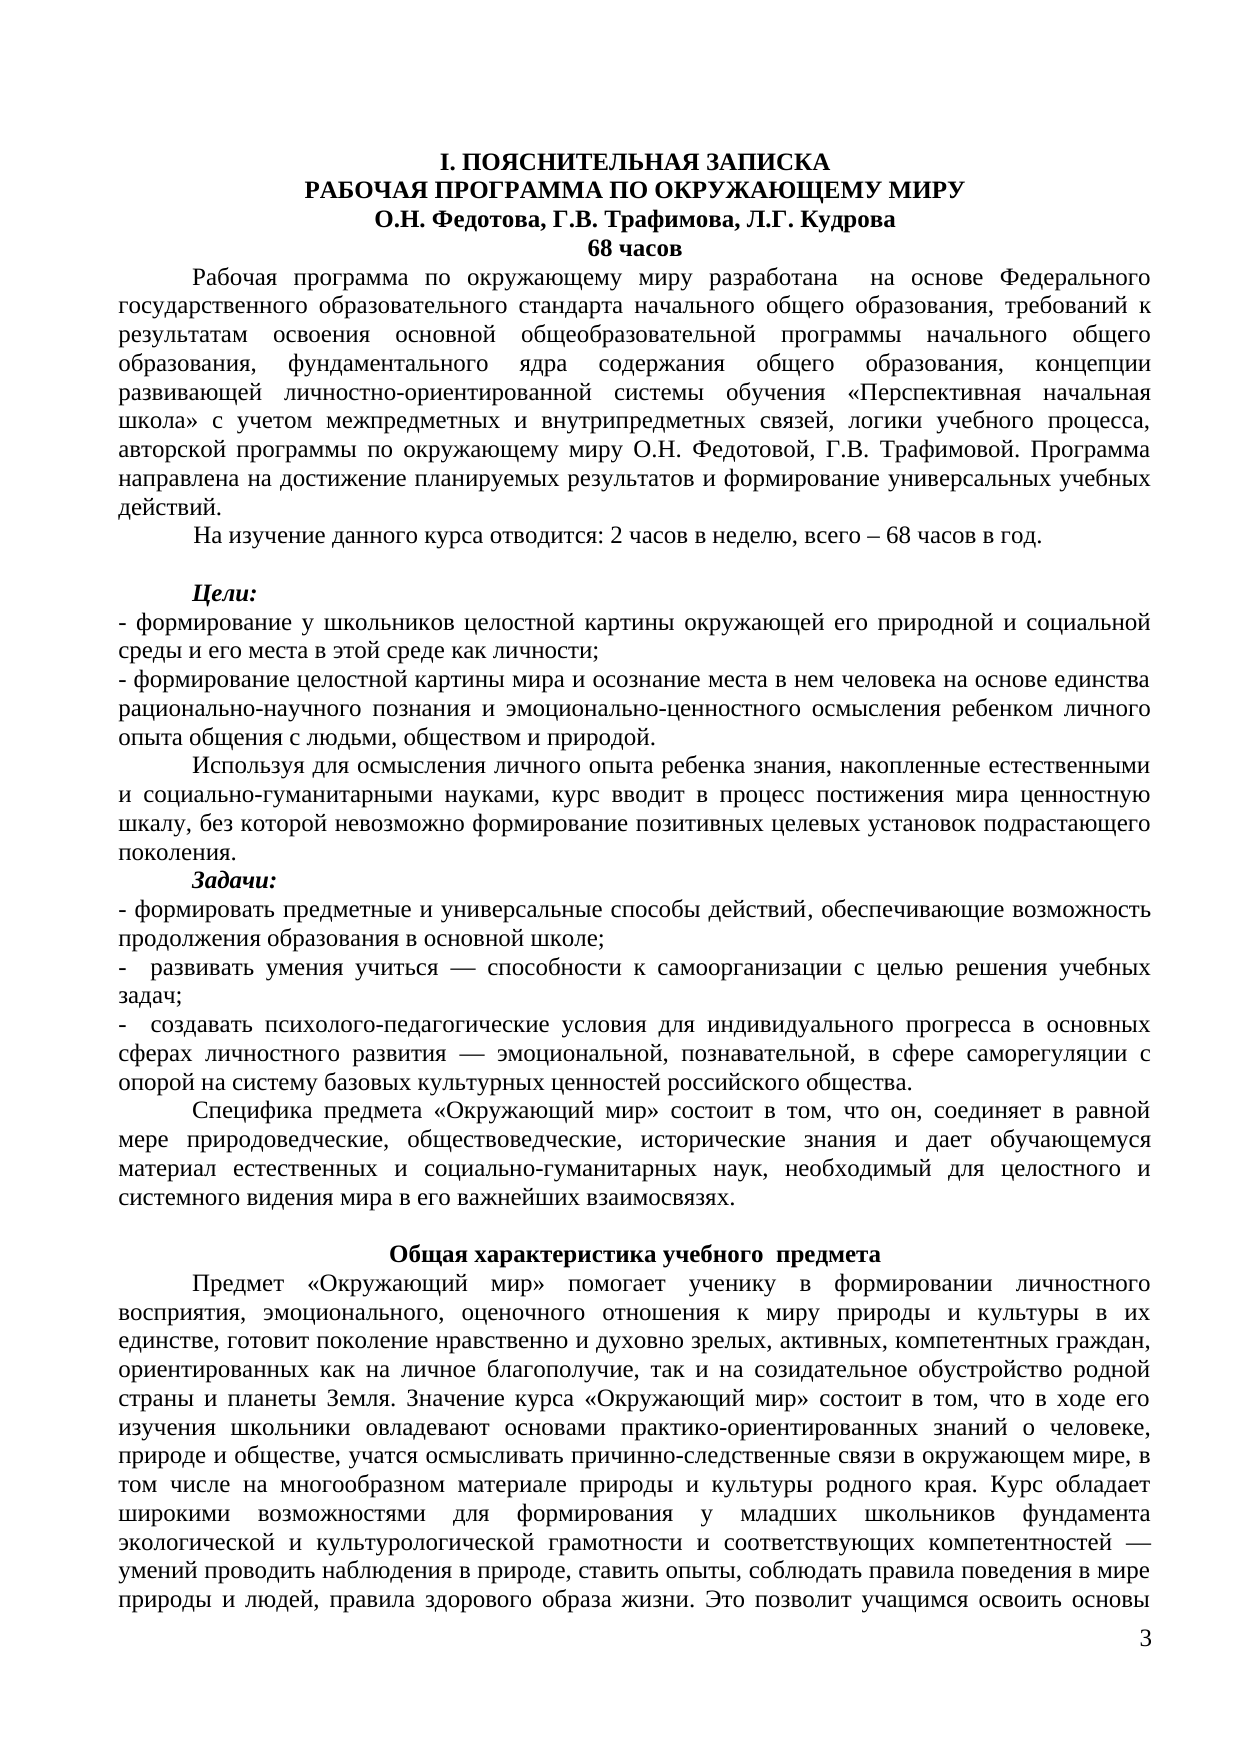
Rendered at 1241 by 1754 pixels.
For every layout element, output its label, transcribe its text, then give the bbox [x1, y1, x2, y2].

text РАБОЧАЯ ПРОГРАММА ПО ОКРУЖАЮЩЕМУ МИРУ [118, 176, 1152, 204]
text - формировать предметные и универсальные способы действий, обеспечивающие возможность продолжения образования в основной школе; [118, 894, 1152, 952]
text - формирование у школьников целостной картины окружающей его природной и социальной среды и его места в этой среде как личности; [118, 607, 1152, 664]
text Цели: [118, 578, 1152, 607]
text Общая характеристика учебного предмета [118, 1239, 1152, 1268]
text 68 часов [118, 233, 1152, 262]
text - формирование целостной картины мира и осознание места в нем человека на основе единства рационально-научного познания и эмоционально-ценностного осмысления ребенком личного опыта общения с людьми, обществом и природой. [118, 664, 1152, 751]
text Задачи: [118, 866, 1152, 894]
text На изучение данного курса отводится: 2 часов в неделю, всего – 68 часов в год. [118, 521, 1152, 549]
text - развивать умения учиться — способности к самоорганизации с целью решения учебных задач; [118, 952, 1152, 1009]
text - создавать психолого-педагогические условия для индивидуального прогресса в основных сферах личностного развития — эмоциональной, познавательной, в сфере саморегуляции с опорой на систему базовых культурных ценностей российского общества. [118, 1009, 1152, 1096]
text Рабочая программа по окружающему миру разработана на основе Федерального государственного образовательного стандарта начального общего образования, требований к результатам освоения основной общеобразовательной программы начального общего образования, фундаментального ядра содержания общего образования, концепции развивающей личностно-ориентированной системы обучения «Перспективная начальная школа» с учетом межпредметных и внутрипредметных связей, логики учебного процесса, авторской программы по окружающему миру О.Н. Федотовой, Г.В. Трафимовой. Программа направлена на достижение планируемых результатов и формирование универсальных учебных действий. [118, 262, 1152, 521]
text Используя для осмысления личного опыта ребенка знания, накопленные естественными и социально-гуманитарными науками, курс вводит в процесс постижения мира ценностную шкалу, без которой невозможно формирование позитивных целевых установок подрастающего поколения. [118, 751, 1152, 866]
text О.Н. Федотова, Г.В. Трафимова, Л.Г. Кудрова [118, 204, 1152, 233]
text Специфика предмета «Окружающий мир» состоит в том, что он, соединяет в равной мере природоведческие, обществоведческие, исторические знания и дает обучающемуся материал естественных и социально-гуманитарных наук, необходимый для целостного и системного видения мира в его важнейших взаимосвязях. [118, 1096, 1152, 1211]
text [118, 1268, 1152, 1613]
text I. ПОЯСНИТЕЛЬНАЯ ЗАПИСКА [118, 147, 1152, 176]
